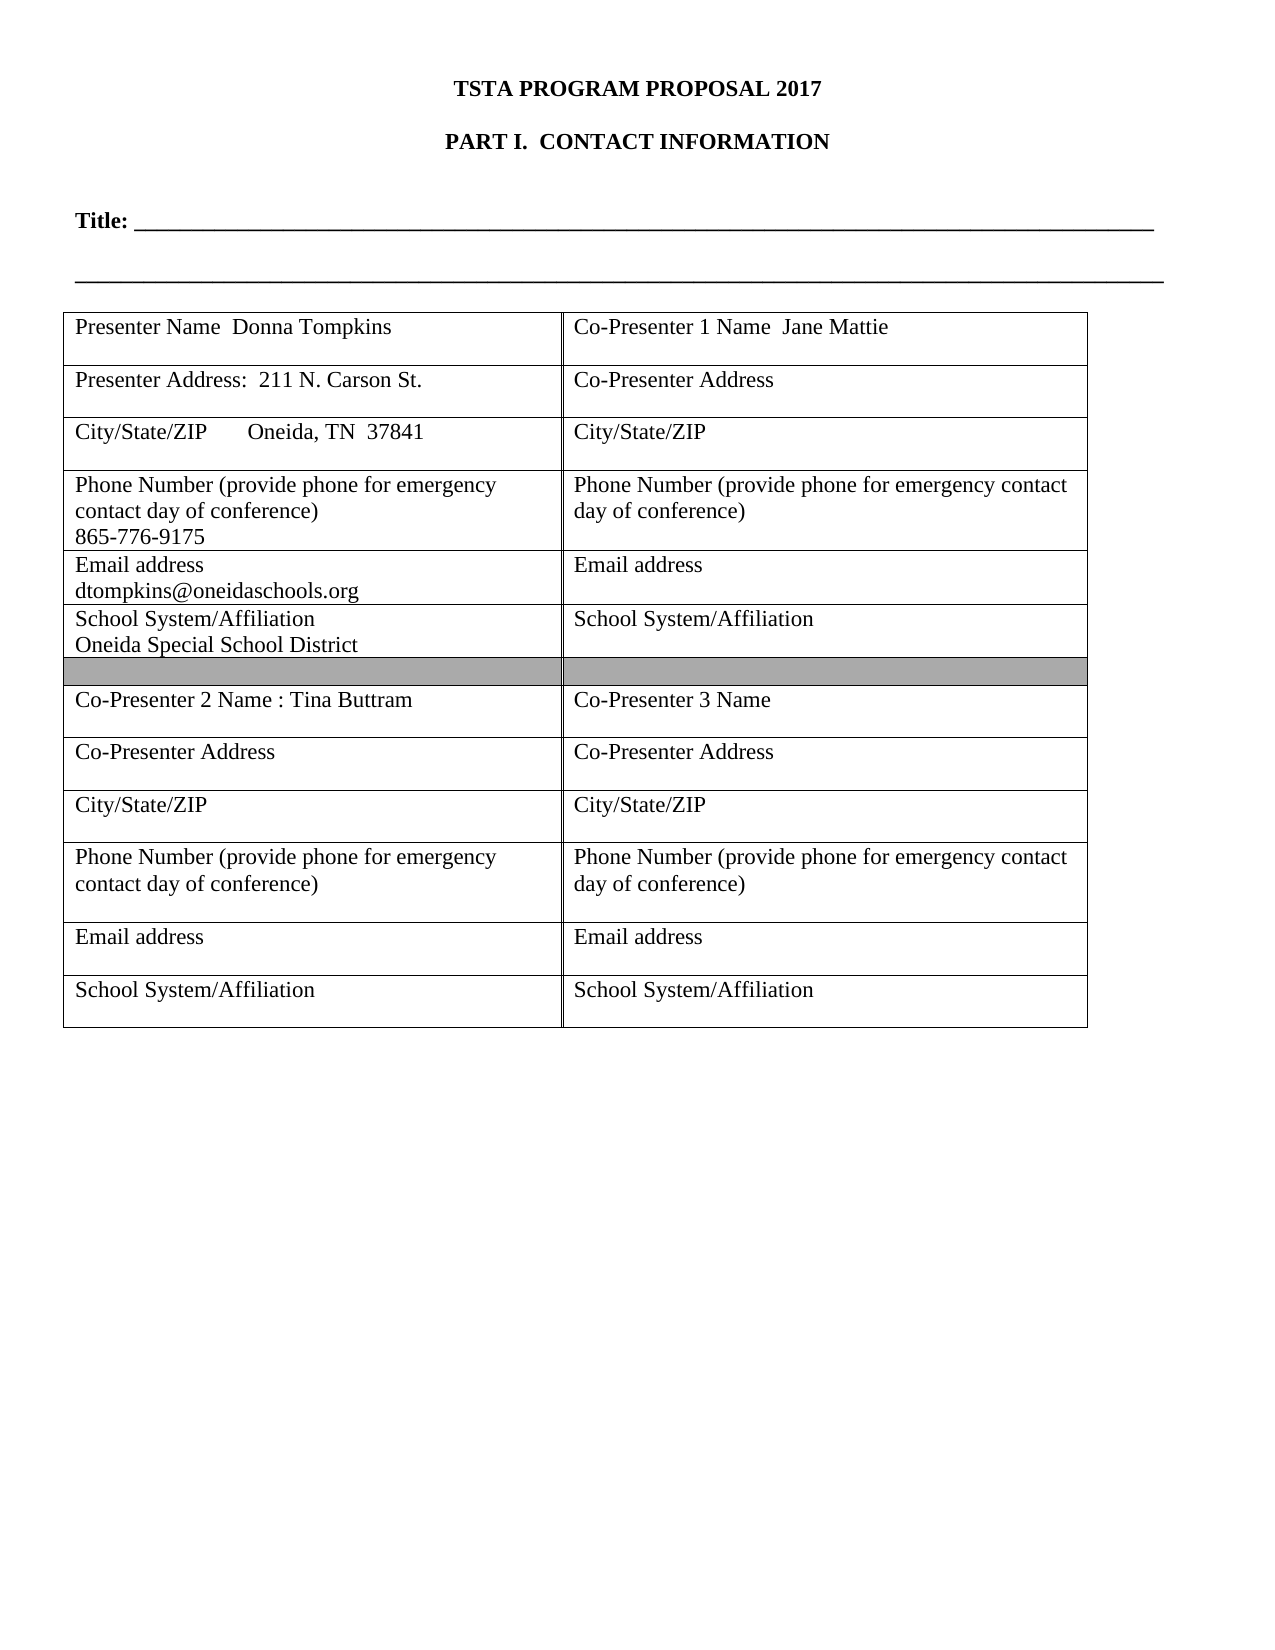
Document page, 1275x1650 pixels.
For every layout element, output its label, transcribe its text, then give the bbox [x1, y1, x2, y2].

table_cell School System/Affiliation [564, 605, 1087, 657]
table_cell City/State/ZIP [64, 791, 561, 842]
table_cell Co-Presenter Address [564, 366, 1087, 417]
table_cell Phone Number (provide phone for emergency contact day of conference) [564, 843, 1087, 922]
table_cell School System/Affiliation [564, 976, 1087, 1027]
table_cell Email address dtompkins@oneidaschools.org [64, 551, 561, 603]
table_cell Presenter Address: 211 N. Carson St. [64, 366, 561, 417]
table_cell School System/Affiliation [64, 976, 561, 1027]
table_cell Co-Presenter Address [564, 738, 1087, 790]
text TSTA PROGRAM PROPOSAL 2017 [75, 75, 1200, 101]
table_cell City/State/ZIP [564, 418, 1087, 470]
text _______________________________________________________________________________________________ [75, 259, 1200, 286]
text Title: _________________________________________________________________________________________ [75, 207, 1200, 233]
table_cell Co-Presenter 2 Name : Tina Buttram [64, 686, 561, 737]
table_cell Email address [564, 923, 1087, 975]
text PART I. CONTACT INFORMATION [75, 128, 1200, 154]
table_cell Co-Presenter Address [64, 738, 561, 790]
table_cell Phone Number (provide phone for emergency contact day of conference) 865-776-9175 [64, 471, 561, 550]
table_cell [64, 658, 561, 685]
table_cell Email address [564, 551, 1087, 603]
table_cell School System/Affiliation Oneida Special School District [64, 605, 561, 657]
table_cell Email address [64, 923, 561, 975]
table_cell City/State/ZIP [564, 791, 1087, 842]
table_cell City/State/ZIP Oneida, TN 37841 [64, 418, 561, 470]
table_cell Phone Number (provide phone for emergency contact day of conference) [564, 471, 1087, 550]
table_header Presenter Name Donna Tompkins [64, 313, 561, 365]
table_cell Co-Presenter 3 Name [564, 686, 1087, 737]
table_cell [564, 658, 1087, 685]
table_header Co-Presenter 1 Name Jane Mattie [564, 313, 1087, 365]
table_cell Phone Number (provide phone for emergency contact day of conference) [64, 843, 561, 922]
